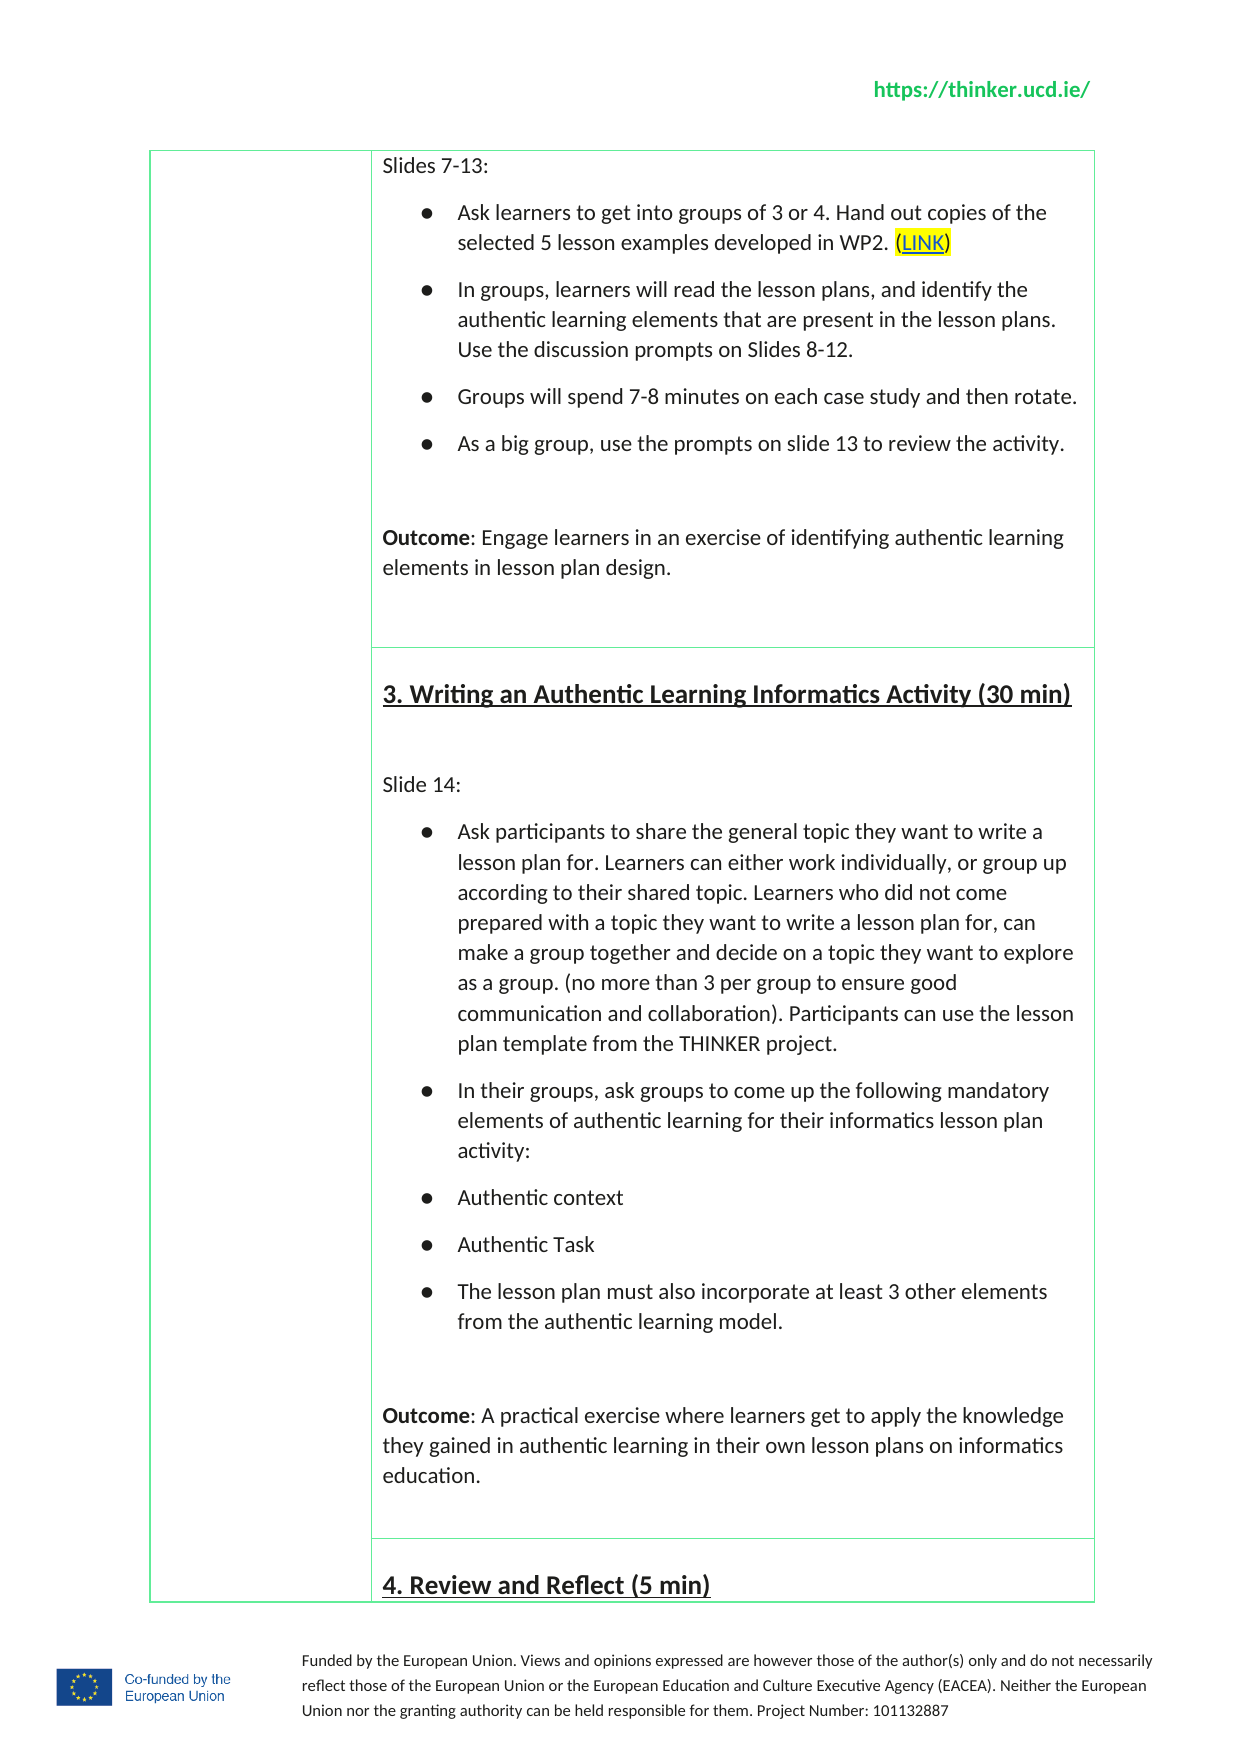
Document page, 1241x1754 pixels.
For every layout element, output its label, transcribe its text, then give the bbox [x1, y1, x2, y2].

table_cell 3. Writing an Authentic Learning Informatics Activity (30 min) Slide 14: Ask participants to share the general topic they want to write a lesson plan for. Learners can either work individually, or group up according to their shared topic. Learners who did not come prepared with a topic they want to write a lesson plan for, can make a group together and decide on a topic they want to explore as a group. (no more than 3 per group to ensure good communication and collaboration). Participants can use the lesson plan template from the THINKER project. In their groups, ask groups to come up the following mandatory elements of authentic learning for their informatics lesson plan activity: Authentic context Authentic Task The lesson plan must also incorporate at least 3 other elements from the authentic learning model. Outcome: A practical exercise where learners get to apply the knowledge they gained in authentic learning in their own lesson plans on informatics education. [372, 648, 1094, 1538]
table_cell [372, 1539, 1094, 1601]
picture [44, 1646, 260, 1730]
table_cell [372, 151, 1094, 647]
